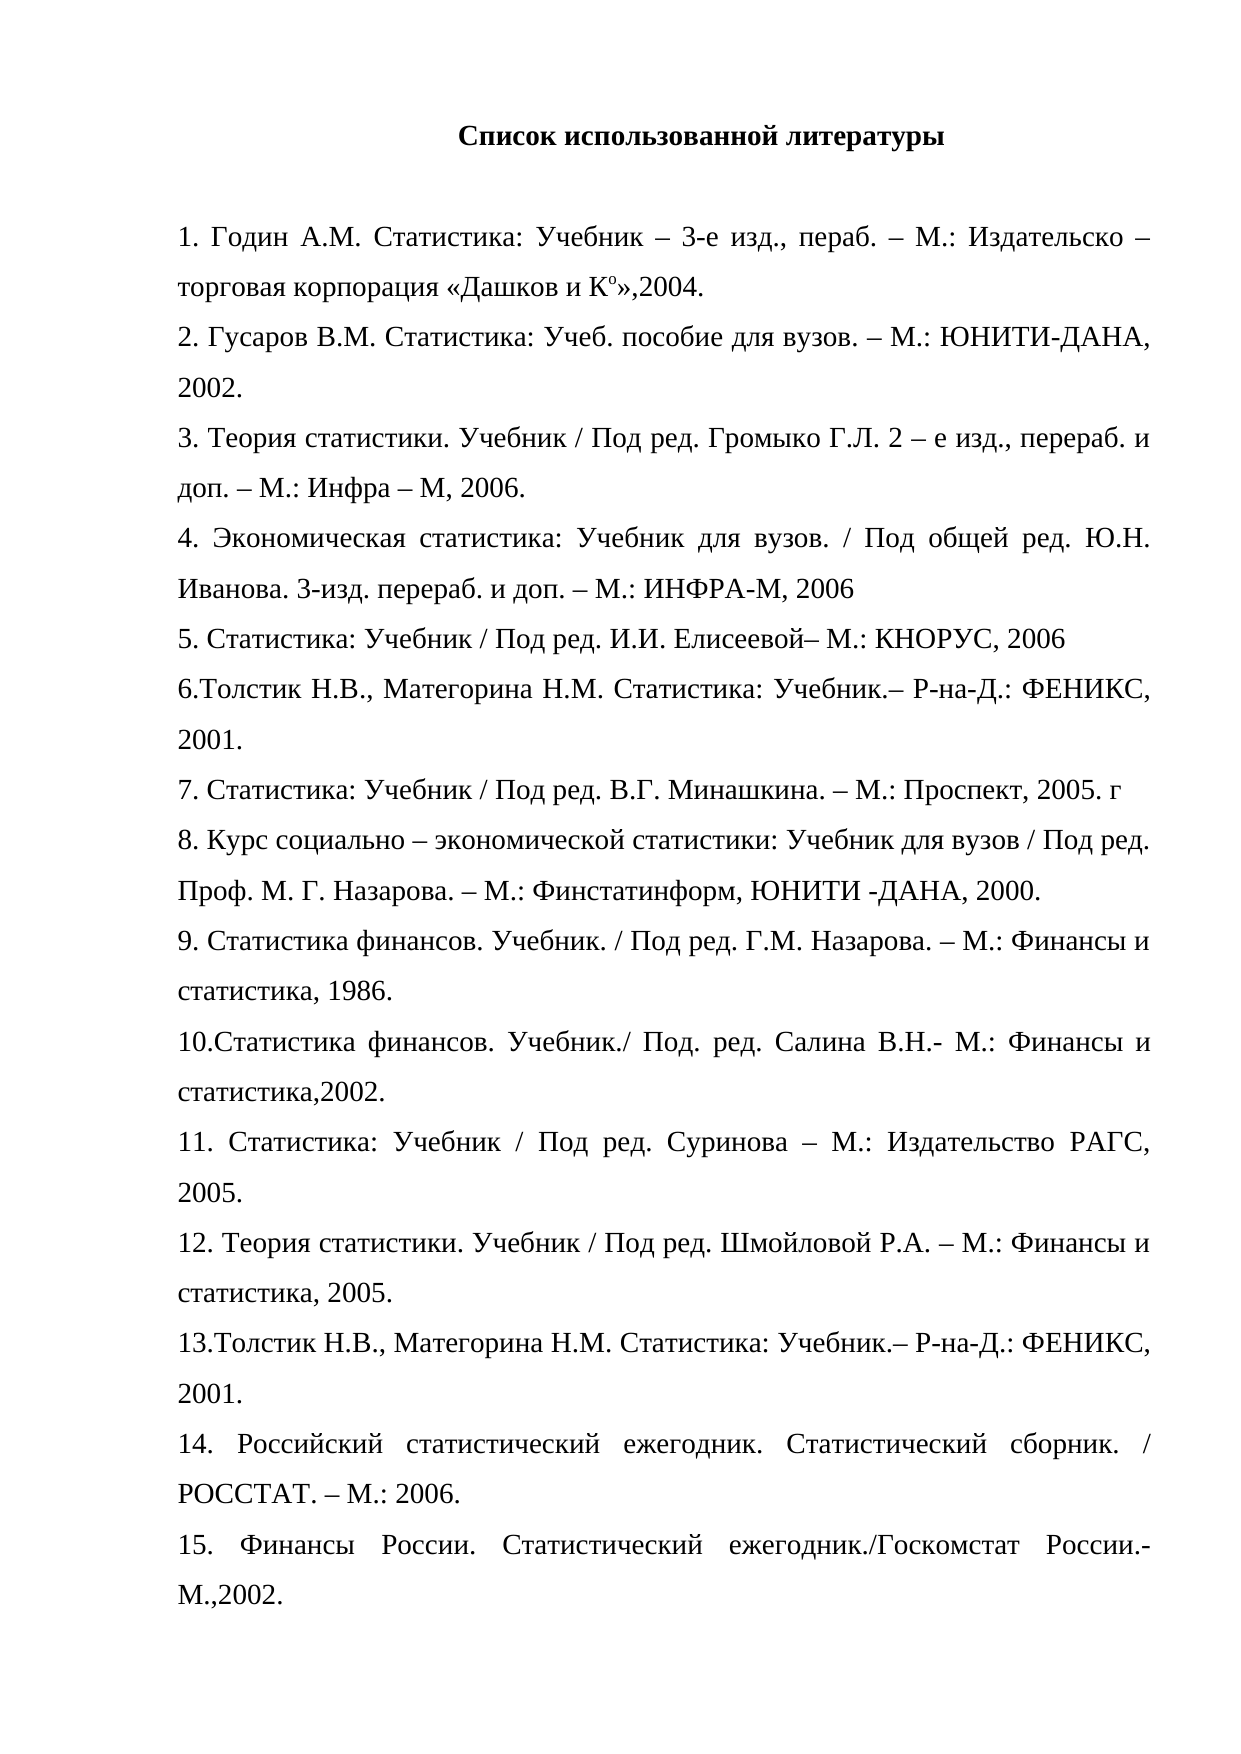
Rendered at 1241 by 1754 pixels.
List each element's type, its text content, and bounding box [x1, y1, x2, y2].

text 10.Статистика финансов. Учебник./ Под. ред. Салина В.Н.- М.: Финансы и статистика,2002. [177, 1024, 1152, 1108]
text 13.Толстик Н.В., Матегорина Н.М. Статистика: Учебник.– Р-на-Д.: ФЕНИКС, 2001. [177, 1326, 1152, 1409]
text 9. Статистика финансов. Учебник. / Под ред. Г.М. Назарова. – М.: Финансы и статистика, 1986. [177, 923, 1152, 1007]
text 15. Финансы России. Статистический ежегодник./Госкомстат России.- М.,2002. [177, 1527, 1152, 1611]
text 6.Толстик Н.В., Матегорина Н.М. Статистика: Учебник.– Р-на-Д.: ФЕНИКС, 2001. [177, 672, 1152, 755]
text 1. Годин А.М. Статистика: Учебник – 3-е изд., пераб. – М.: Издательско – торговая корпорация «Дашков и Ко»,2004. [177, 219, 1152, 303]
text 12. Теория статистики. Учебник / Под ред. Шмойловой Р.А. – М.: Финансы и статистика, 2005. [177, 1225, 1152, 1309]
text 14. Российский статистический ежегодник. Статистический сборник. / РОССТАТ. – М.: 2006. [177, 1426, 1152, 1510]
text 4. Экономическая статистика: Учебник для вузов. / Под общей ред. Ю.Н. Иванова. 3-изд. перераб. и доп. – М.: ИНФРА-М, 2006 [177, 521, 1152, 604]
text 11. Статистика: Учебник / Под ред. Суринова – М.: Издательство РАГС, 2005. [177, 1124, 1152, 1208]
text 8. Курс социально – экономической статистики: Учебник для вузов / Под ред. Проф. М. Г. Назарова. – М.: Финстатинформ, ЮНИТИ -ДАНА, 2000. [177, 822, 1152, 906]
list Список использованной литературы [177, 118, 1152, 152]
text 3. Теория статистики. Учебник / Под ред. Громыко Г.Л. 2 – е изд., перераб. и доп. – М.: Инфра – М, 2006. [177, 420, 1152, 504]
text 7. Статистика: Учебник / Под ред. В.Г. Минашкина. – М.: Проспект, [177, 772, 1152, 806]
text 2. Гусаров В.М. Статистика: Учеб. пособие для вузов. – М.: ЮНИТИ-ДАНА, 2002. [177, 319, 1152, 403]
text 5. Статистика: Учебник / Под ред. И.И. Елисеевой– М.: КНОРУС, 2006 [177, 621, 1152, 655]
